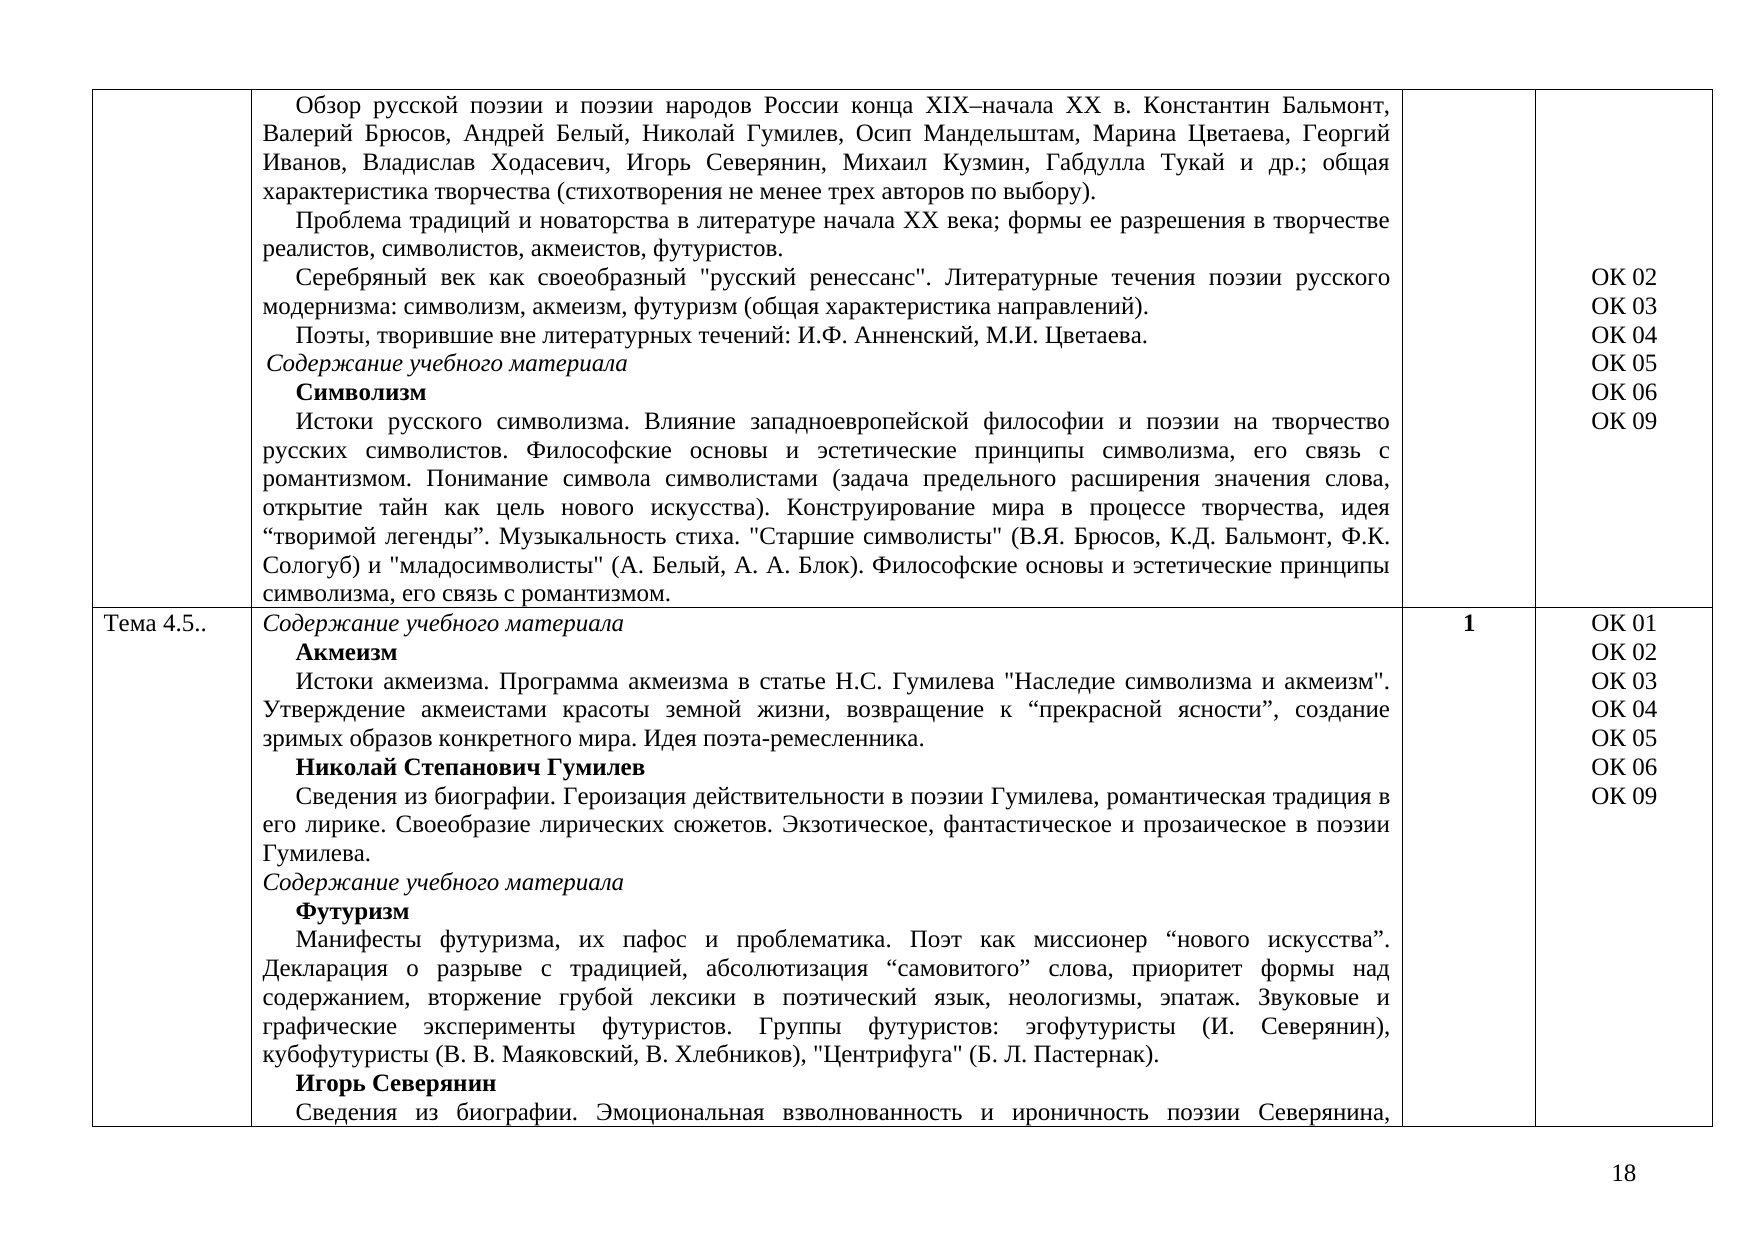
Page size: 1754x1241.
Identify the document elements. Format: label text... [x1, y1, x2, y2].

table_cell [1536, 608, 1712, 1126]
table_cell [1536, 90, 1712, 607]
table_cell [252, 608, 1402, 1126]
table_cell Тема 4.5.. [93, 608, 251, 1126]
table_cell 1 [1403, 608, 1535, 1126]
